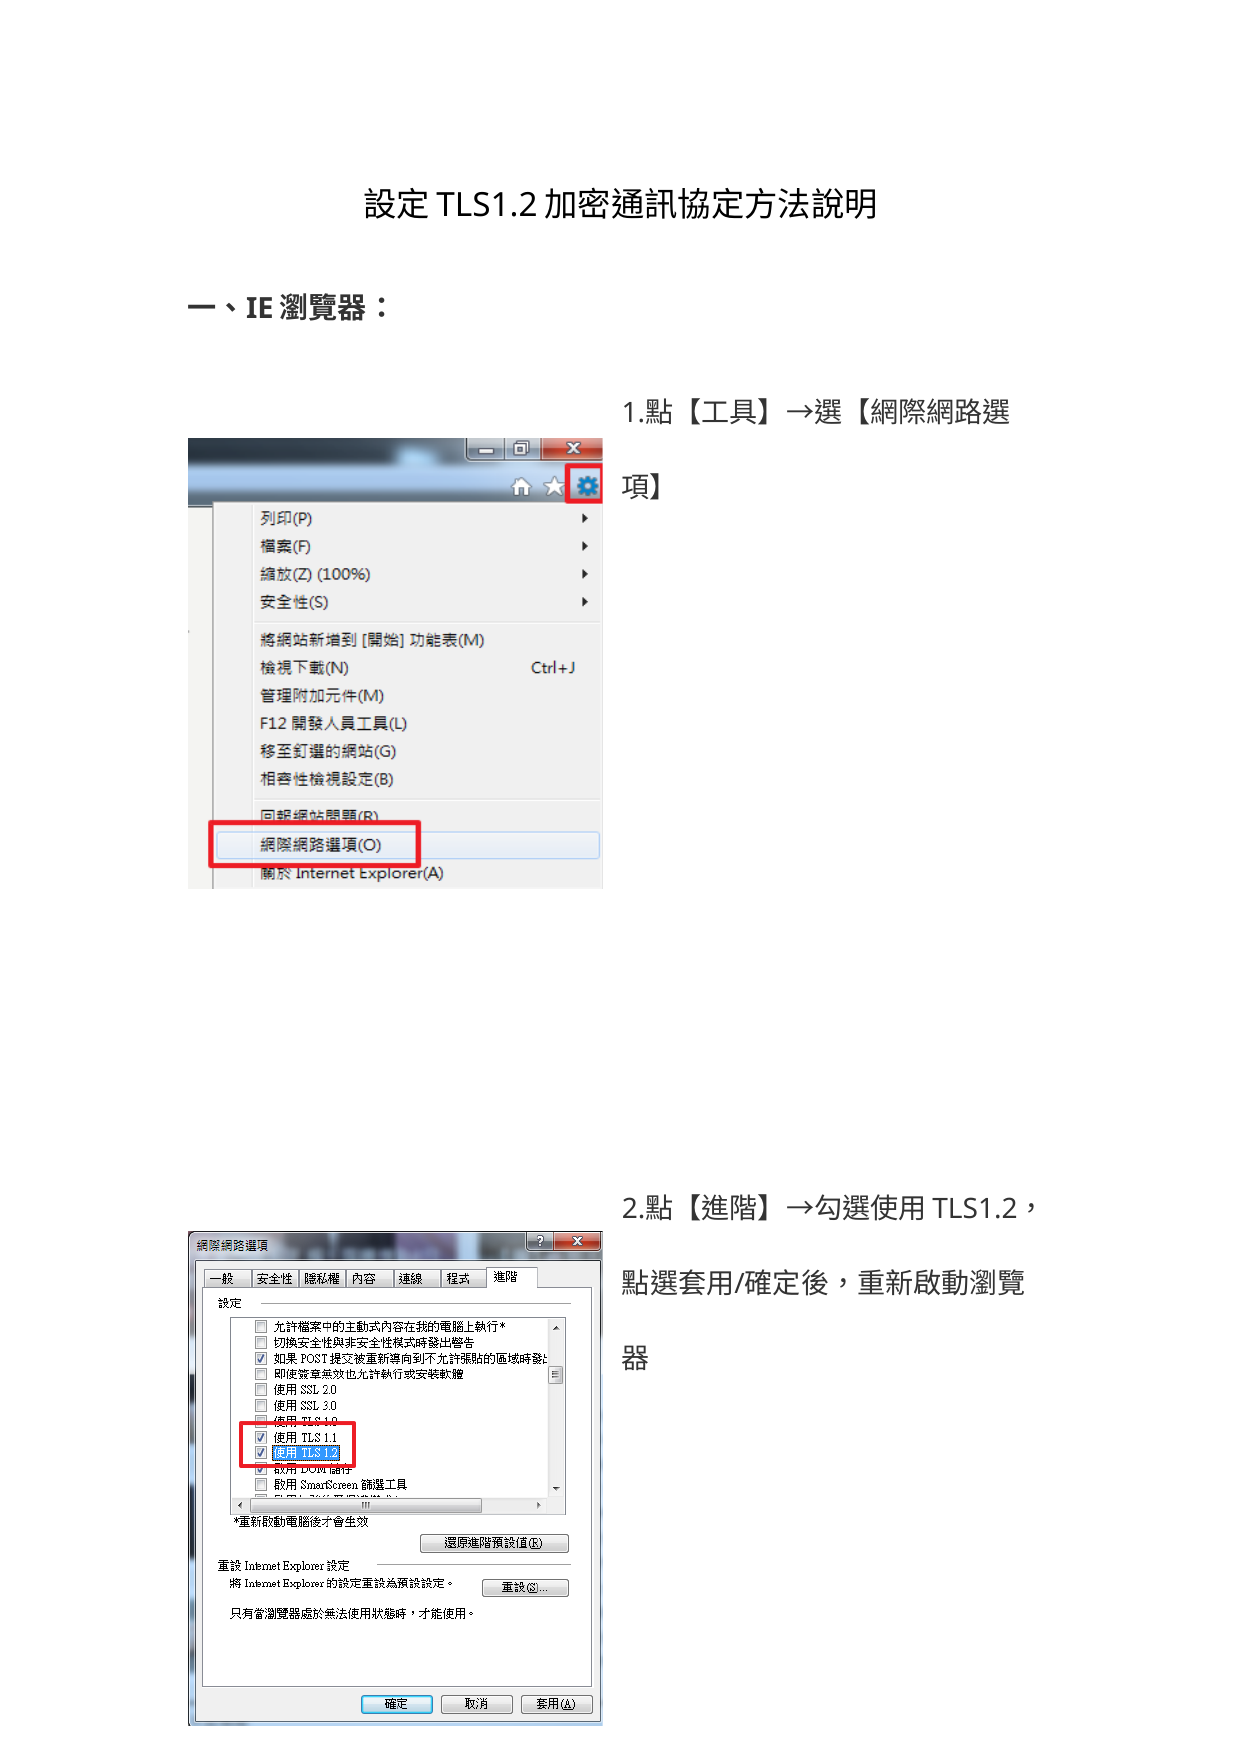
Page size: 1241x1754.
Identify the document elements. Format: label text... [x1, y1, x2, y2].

text 設定TLS1.2加密通訊協定方法說明 [187, 164, 1053, 239]
text 2.點【進階】→勾選使用TLS1.2，點選套用/確定後，重新啟動瀏覽器 [187, 1169, 1053, 1394]
text 1.點【工具】→選【網際網路選項】 [187, 373, 1053, 523]
picture [188, 1231, 603, 1726]
picture [188, 438, 603, 889]
text 一、IE瀏覽器： [187, 269, 1053, 344]
